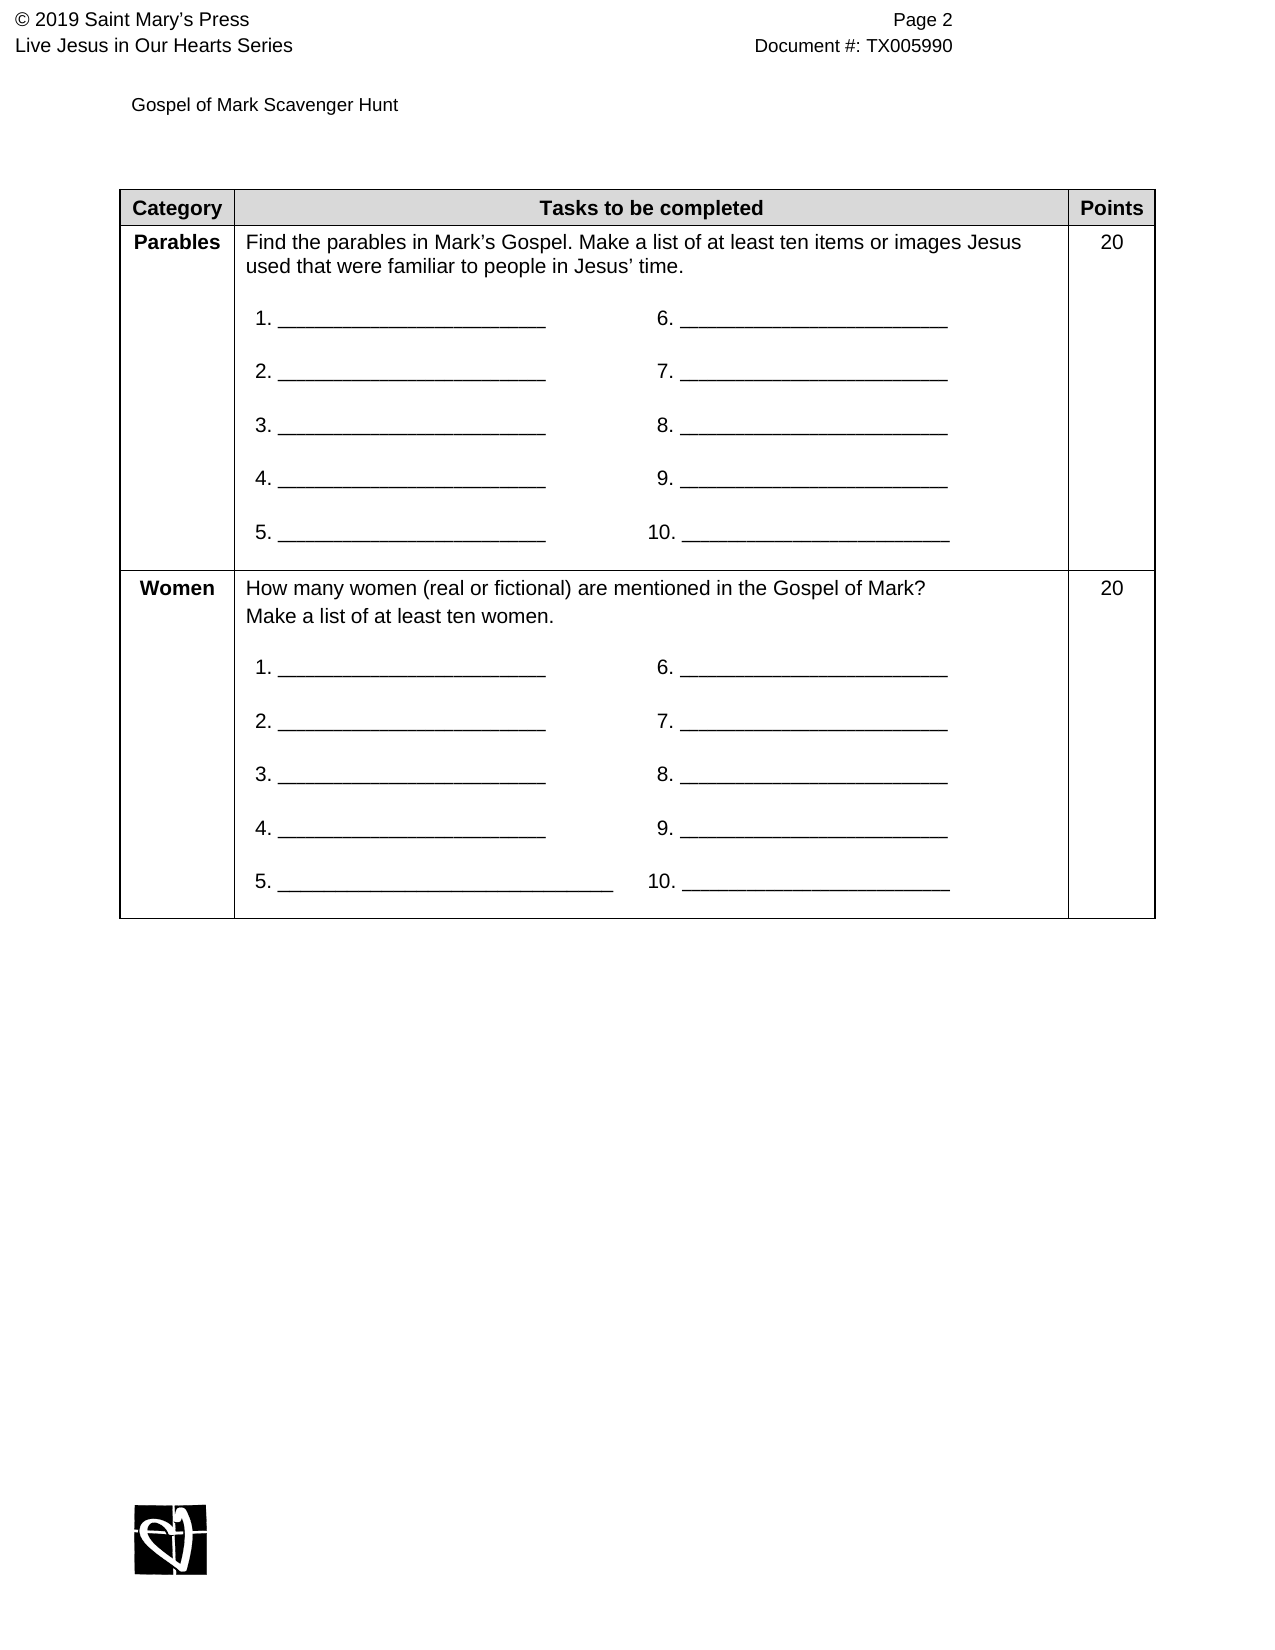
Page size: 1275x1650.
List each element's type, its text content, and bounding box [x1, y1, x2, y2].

table_cell Find the parables in Mark’s Gospel. Make a list of at least ten items or images Jesus used that were familiar to people in Jesus’ time. 1. _____________________________ 6. _____________________________ 2. _____________________________ 7. _____________________________ 3. _____________________________ 8. _____________________________ 4. _____________________________ 9. _____________________________ 5. _____________________________ 10. _____________________________ [235, 226, 1068, 570]
table_cell Women [121, 571, 234, 917]
table_header Tasks to be completed [235, 190, 1068, 225]
table_cell Parables [121, 226, 234, 570]
table_cell 20 [1069, 226, 1154, 570]
table_cell 20 [1069, 571, 1154, 917]
table_header Points [1069, 190, 1154, 225]
table_header Category [121, 190, 234, 225]
table_cell How many women (real or fictional) are mentioned in the Gospel of Mark? Make a list of at least ten women. 1. _____________________________ 6. _____________________________ 2. _____________________________ 7. _____________________________ 3. _____________________________ 8. _____________________________ 4. _____________________________ 9. _____________________________ 5. _____________________________ 10. _____________________________ [235, 571, 1068, 917]
